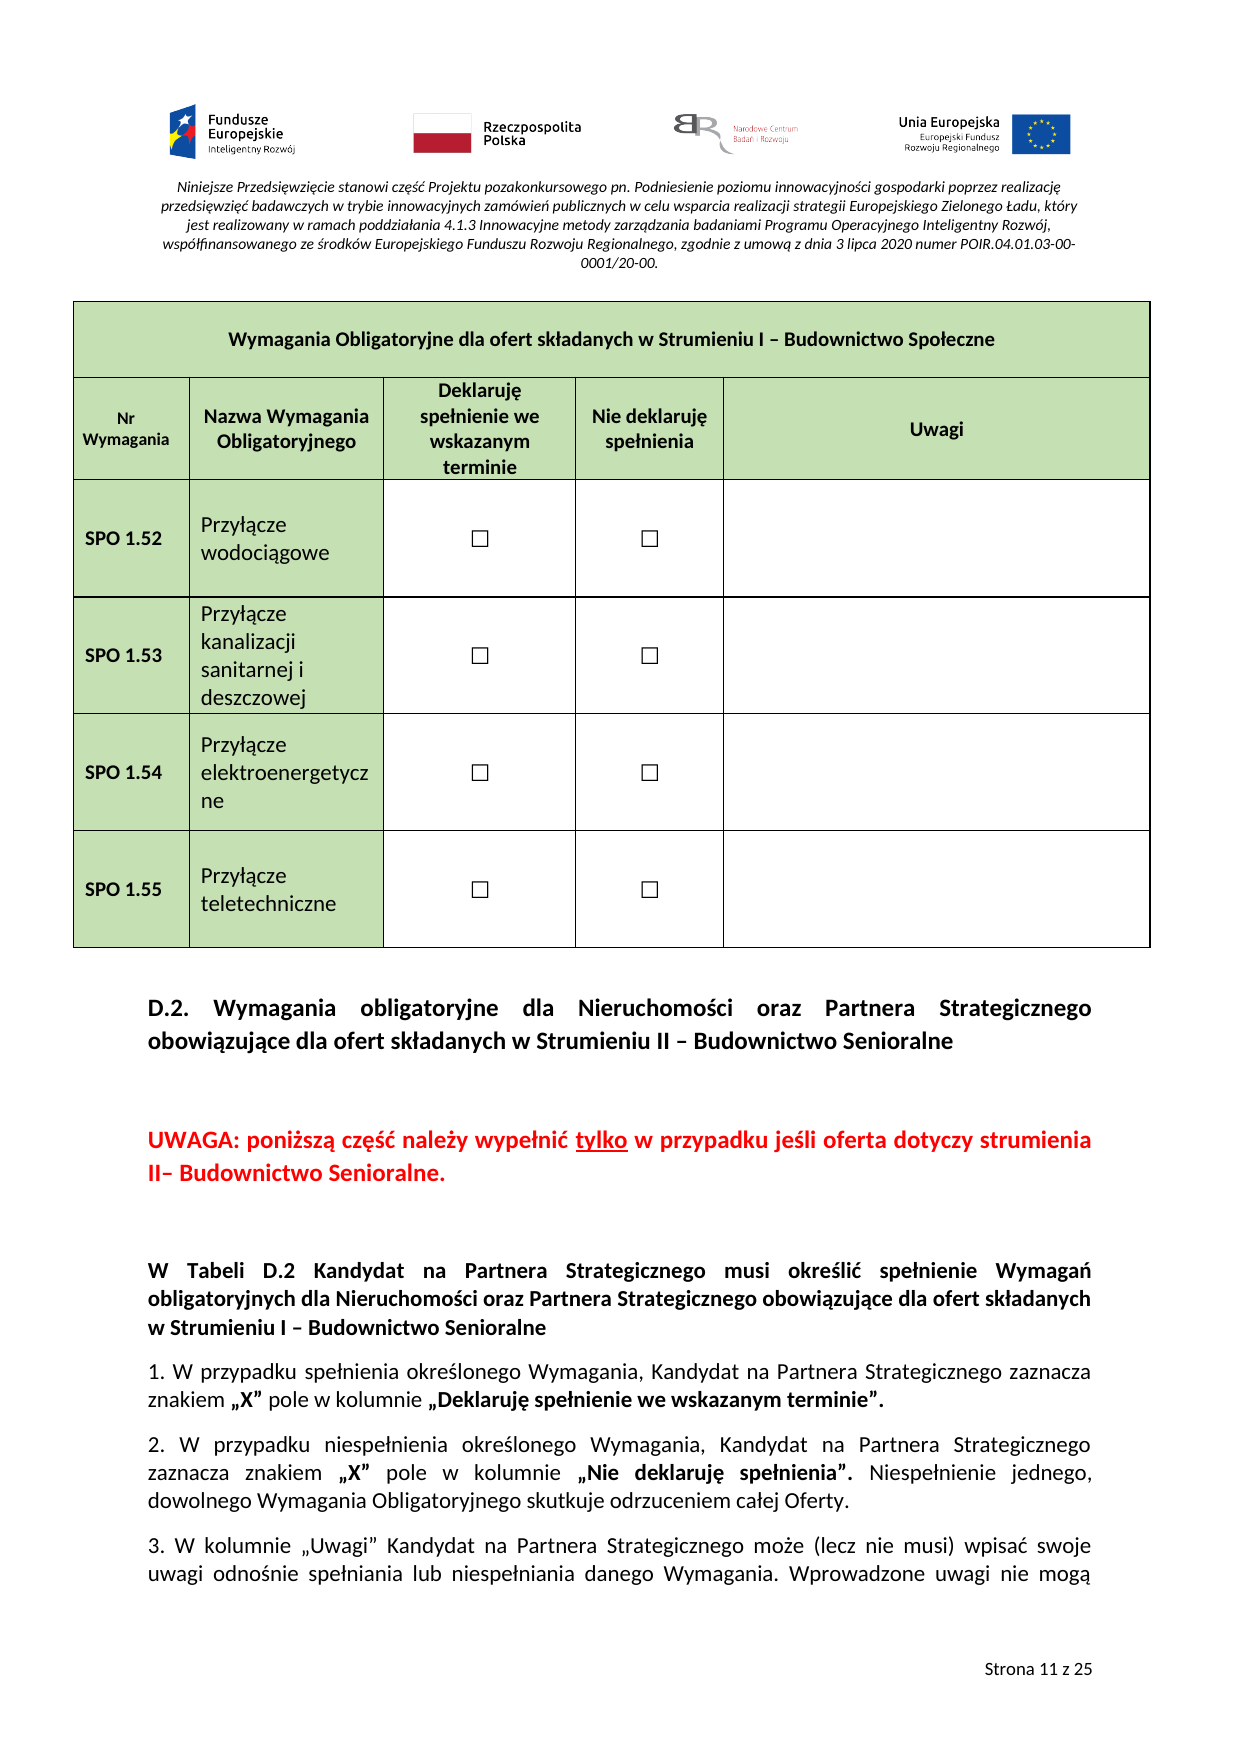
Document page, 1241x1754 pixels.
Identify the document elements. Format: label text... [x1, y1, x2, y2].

table_cell Uwagi [724, 378, 1149, 479]
table_header Wymagania Obligatoryjne dla ofert składanych w Strumieniu I – Budownictwo Społeczne [74, 302, 1149, 377]
table_cell [724, 714, 1149, 830]
table_cell [724, 831, 1149, 947]
table_cell Przyłącze wodociągowe [190, 480, 383, 596]
text 1. W przypadku spełnienia określonego Wymagania, Kandydat na Partnera Strategicznego zaznacza znakiem „X” pole w kolumnie „Deklaruję spełnienie we wskazanym terminie”. [148, 1357, 1093, 1413]
text 2. W przypadku niespełnienia określonego Wymagania, Kandydat na Partnera Strategicznego zaznacza znakiem „X” pole w kolumnie „Nie deklaruję spełnienia”. Niespełnienie jednego, dowolnego Wymagania Obligatoryjnego skutkuje odrzuceniem całej Oferty. [148, 1430, 1093, 1514]
table_cell [74, 714, 189, 830]
table_cell [74, 480, 189, 596]
table_cell [724, 480, 1149, 596]
text W Tabeli D.2 Kandydat na Partnera Strategicznego musi określić spełnienie Wymagań obligatoryjnych dla Nieruchomości oraz Partnera Strategicznego obowiązujące dla ofert składanych w Strumieniu I – Budownictwo Senioralne [148, 1257, 1093, 1341]
text D.2. Wymagania obligatoryjne dla Nieruchomości oraz Partnera Strategicznego obowiązujące dla ofert składanych w Strumieniu II – Budownictwo Senioralne [148, 992, 1093, 1056]
table_cell Nie deklaruję spełnienia [576, 378, 723, 479]
text UWAGA: poniższą część należy wypełnić tylko w przypadku jeśli oferta dotyczy strumienia II– Budownictwo Senioralne. [148, 1124, 1093, 1188]
picture [169, 104, 1071, 159]
table_cell [724, 598, 1149, 713]
table_cell [74, 598, 189, 713]
table_cell [74, 831, 189, 947]
table_cell Przyłącze kanalizacji sanitarnej i deszczowej [190, 598, 383, 713]
table_cell Przyłącze elektroenergetyczne [190, 714, 383, 830]
table_cell Przyłącze teletechniczne [190, 831, 383, 947]
table_cell Deklaruję spełnienie we wskazanym terminie [384, 378, 575, 479]
table_cell Nazwa Wymagania Obligatoryjnego [190, 378, 383, 479]
table_cell Nr Wymagania [74, 378, 189, 479]
